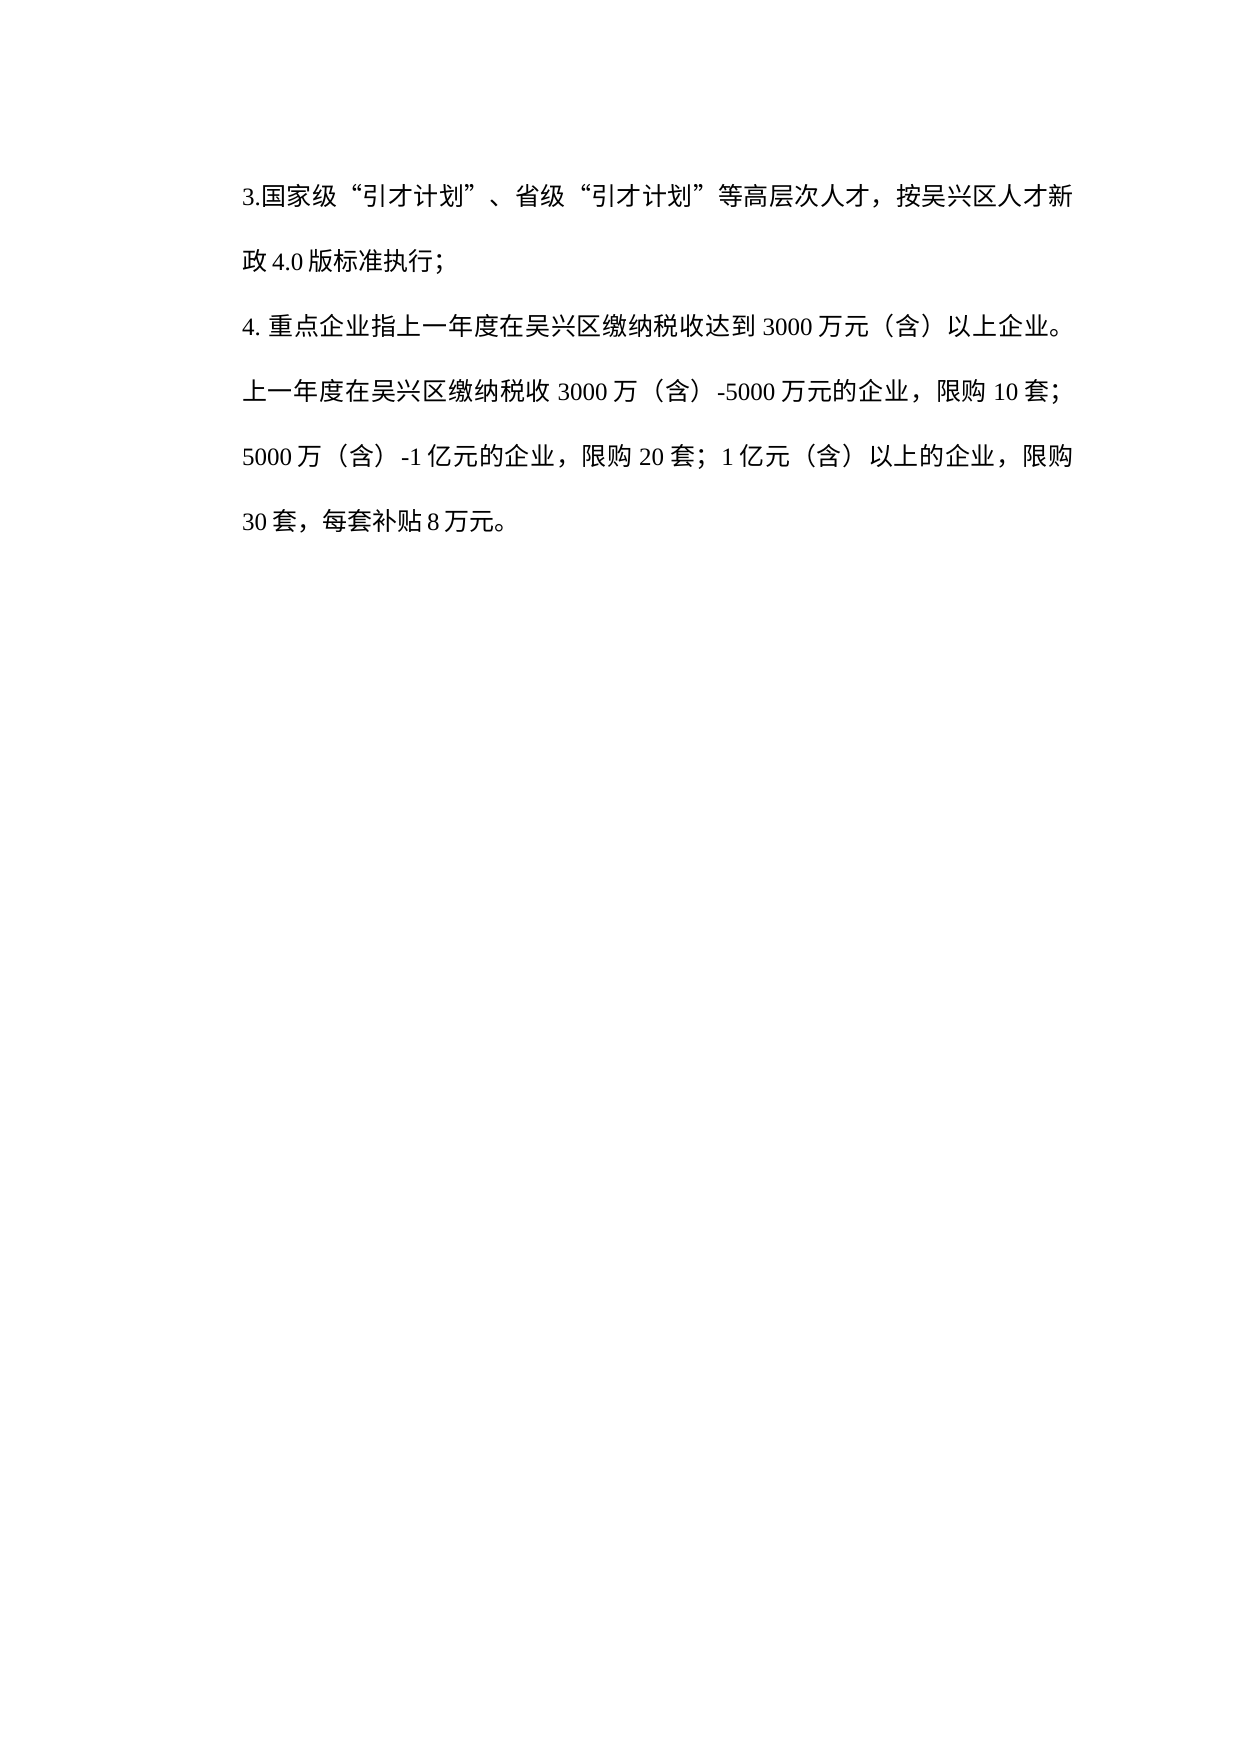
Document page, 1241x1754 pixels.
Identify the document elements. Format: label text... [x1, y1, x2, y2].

text 3.国家级“引才计划”、省级“引才计划”等高层次人才，按吴兴区人才新政4.0版标准执行； [242, 162, 1075, 292]
text 4. 重点企业指上一年度在吴兴区缴纳税收达到3000万元（含）以上企业。上一年度在吴兴区缴纳税收3000万（含）-5000万元的企业，限购10套；5000万（含）-1亿元的企业，限购20套；1亿元（含）以上的企业，限购30套，每套补贴8万元。 [242, 292, 1075, 552]
